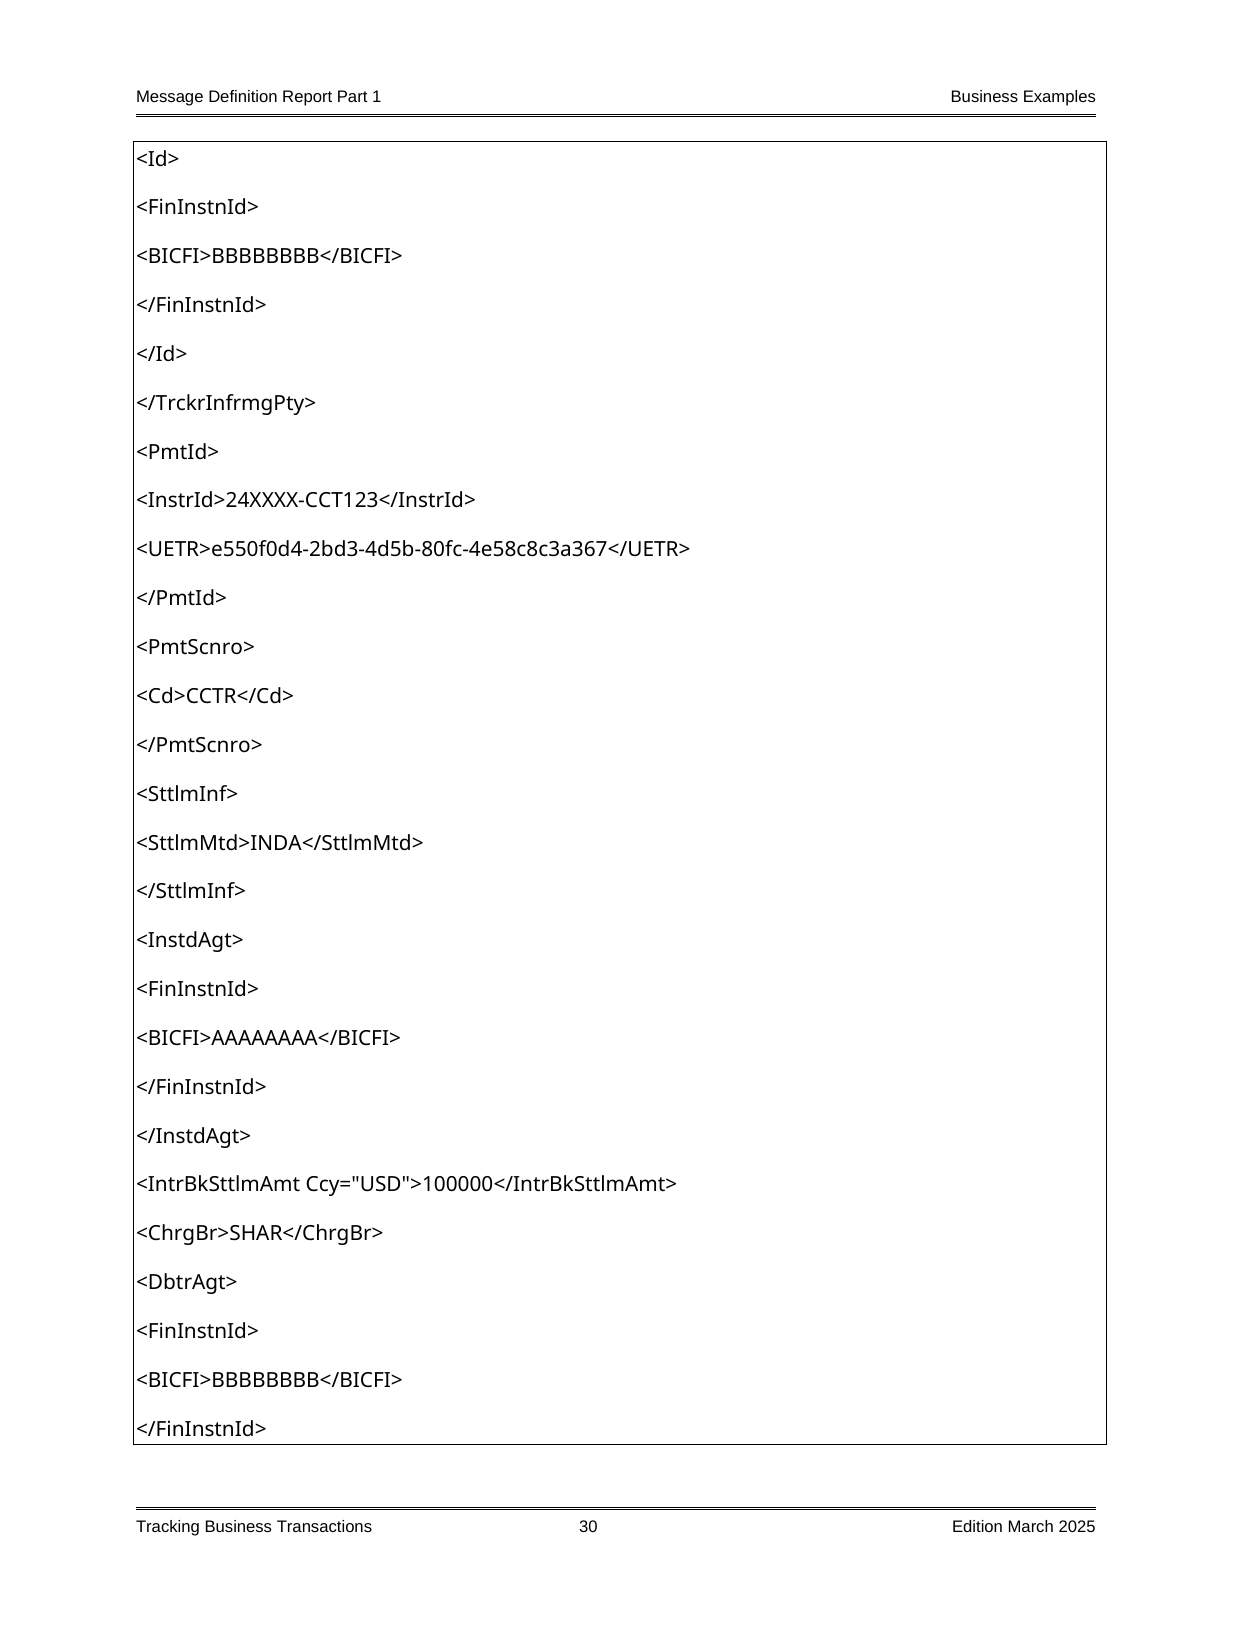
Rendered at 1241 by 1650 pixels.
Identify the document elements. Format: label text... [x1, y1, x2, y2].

text <FinInstnId> [134, 1313, 1106, 1344]
text <BICFI>BBBBBBBB</BICFI> [134, 1362, 1106, 1393]
text </FinInstnId> [134, 1411, 1106, 1444]
text <BICFI>BBBBBBBB</BICFI> [134, 238, 1106, 270]
text <Cd>CCTR</Cd> [134, 678, 1106, 709]
text </FinInstnId> [134, 287, 1106, 319]
text <SttlmInf> [134, 776, 1106, 807]
text <Id> [134, 142, 1106, 172]
text <DbtrAgt> [134, 1264, 1106, 1296]
text </InstdAgt> [134, 1118, 1106, 1149]
text <InstrId>24XXXX-CCT123</InstrId> [134, 482, 1106, 514]
text <FinInstnId> [134, 189, 1106, 221]
text <PmtId> [134, 434, 1106, 465]
text </PmtId> [134, 580, 1106, 612]
text <SttlmMtd>INDA</SttlmMtd> [134, 824, 1106, 856]
text <BICFI>AAAAAAAA</BICFI> [134, 1020, 1106, 1051]
text <InstdAgt> [134, 922, 1106, 954]
text </FinInstnId> [134, 1069, 1106, 1100]
text </SttlmInf> [134, 873, 1106, 905]
text <FinInstnId> [134, 971, 1106, 1003]
text </PmtScnro> [134, 727, 1106, 758]
text <ChrgBr>SHAR</ChrgBr> [134, 1215, 1106, 1247]
text <PmtScnro> [134, 629, 1106, 661]
text <IntrBkSttlmAmt Ccy="USD">100000</IntrBkSttlmAmt> [134, 1166, 1106, 1198]
text </Id> [134, 336, 1106, 367]
text </TrckrInfrmgPty> [134, 385, 1106, 416]
text <UETR>e550f0d4-2bd3-4d5b-80fc-4e58c8c3a367</UETR> [134, 531, 1106, 563]
